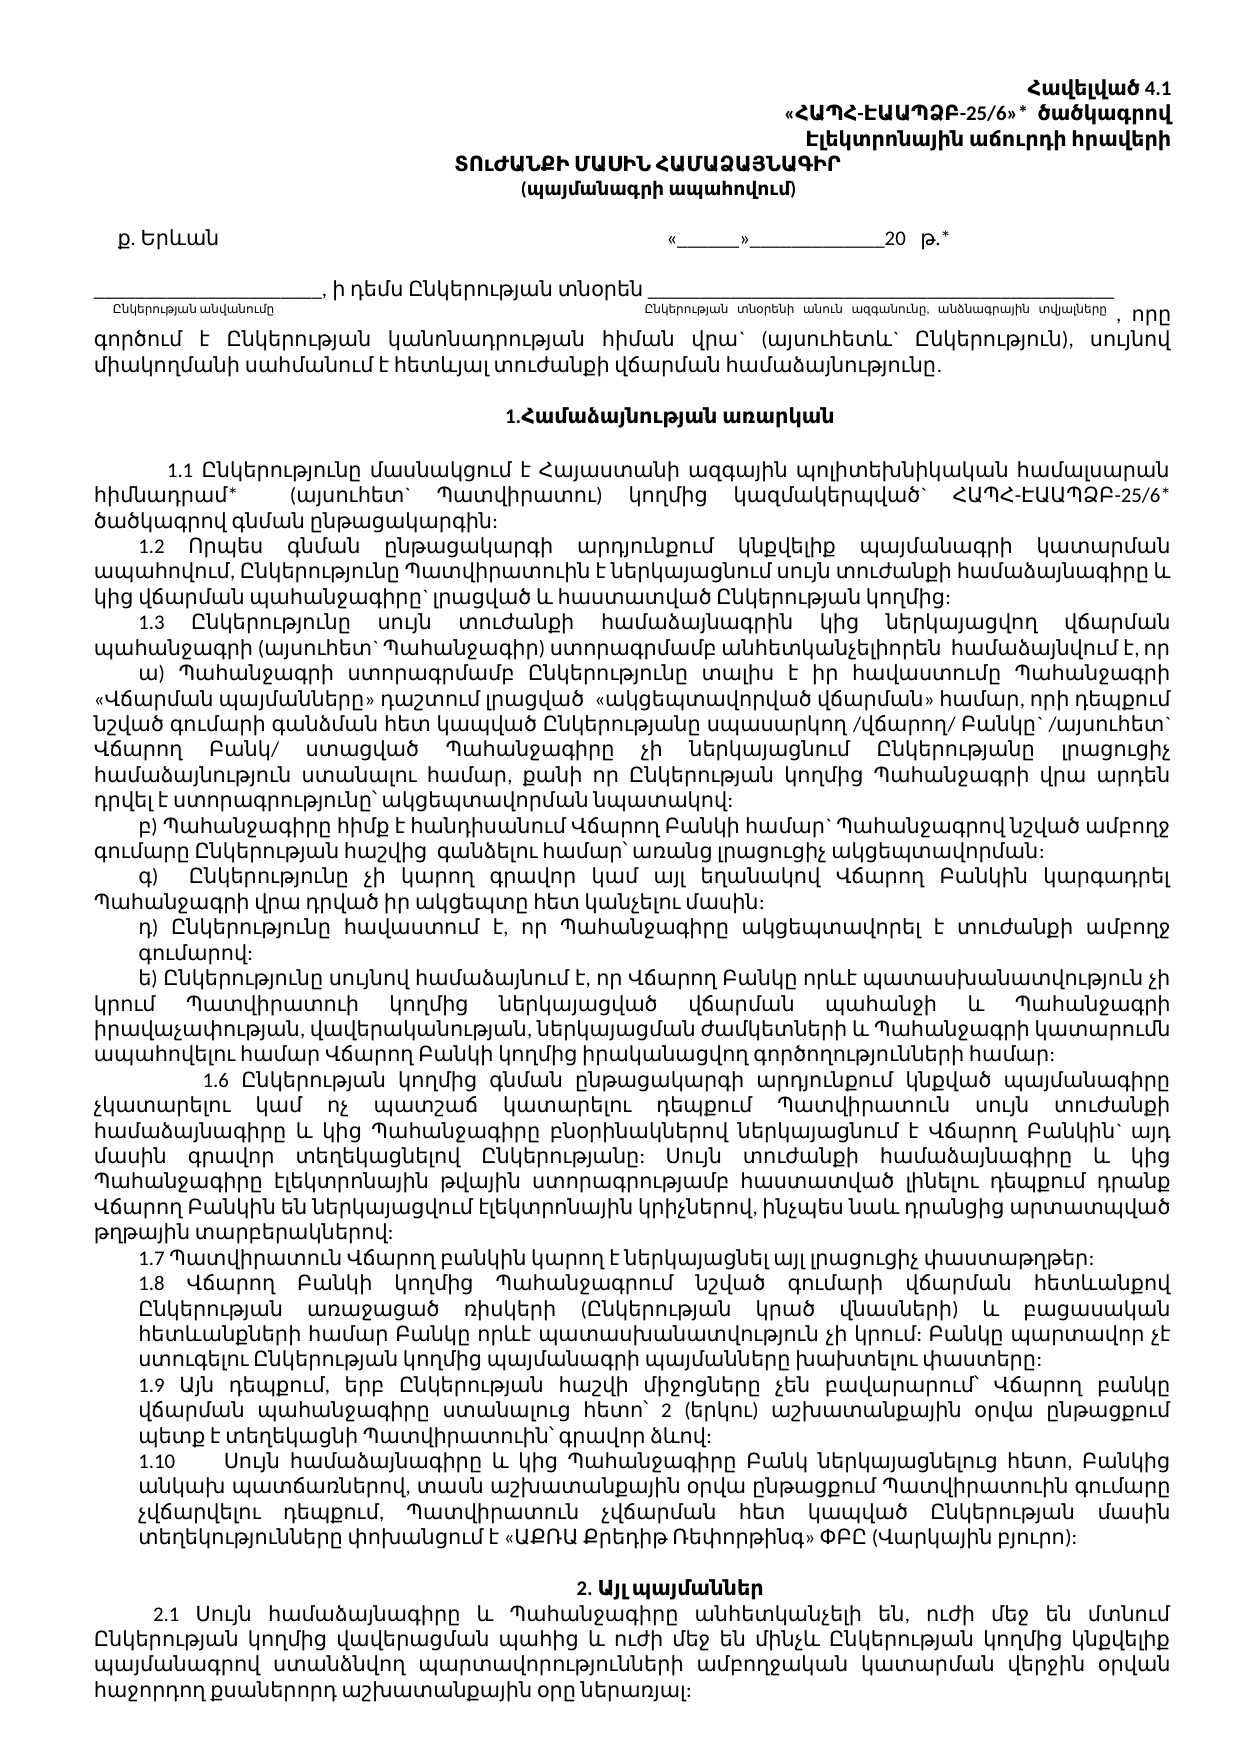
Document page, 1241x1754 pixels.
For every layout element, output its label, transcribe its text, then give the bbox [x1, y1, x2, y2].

text ՏՈւԺԱՆՔԻ ՄԱՍԻՆ ՀԱՄԱՁԱՅՆԱԳԻՐ [94, 151, 1171, 177]
text Հավելված 4.1 [94, 75, 1171, 100]
text 1.6 Ընկերության կողմից գնման ընթացակարգի արդյունքում կնքված պայմանագիրը չկատարելու կամ ոչ պատշաճ կատարելու դեպքում Պատվիրատուն սույն տուժանքի համաձայնագիրը և կից Պահանջագիրը բնօրինակներով ներկայացնում է Վճարող Բանկին` այդ մասին գրավոր տեղեկացնելով Ընկերությանը: Սույն տուժանքի համաձայնագիրը և կից Պահանջագիրը էլեկտրոնային թվային ստորագրությամբ հաստատված լինելու դեպքում դրանք Վճարող Բանկին են ներկայացվում էլեկտրոնային կրիչներով, ինչպես նաև դրանցից արտատպված թղթային տարբերակներով: [94, 1067, 1171, 1245]
text ք. Երևան «______»_____________20 թ.* [94, 225, 1171, 250]
text «ՀԱՊՀ-ԷԱԱՊՁԲ-25/6»* ծածկագրով [94, 100, 1171, 126]
text 2. Այլ պայմաններ [169, 1575, 1171, 1601]
text ե) Ընկերությունը սույնով համաձայնում է, որ Վճարող Բանկը որևէ պատասխանատվություն չի կրում Պատվիրատուի կողմից ներկայացված վճարման պահանջի և Պահանջագրի իրավաչափության, վավերականության, ներկայացման ժամկետների և Պահանջագրի կատարումն ապահովելու համար Վճարող Բանկի կողմից իրականացվող գործողությունների համար: [94, 965, 1171, 1067]
text 1.9 Այն դեպքում, երբ Ընկերության հաշվի միջոցները չեն բավարարում՝ Վճարող բանկը վճարման պահանջագիրը ստանալուց հետո՝ 2 (երկու) աշխատանքային օրվա ընթացքում պետք է տեղեկացնի Պատվիրատուին՝ գրավոր ձևով: [138, 1372, 1171, 1448]
text 1.7 Պատվիրատուն Վճարող բանկին կարող է ներկայացնել այլ լրացուցիչ փաստաթղթեր: [138, 1245, 1171, 1270]
text 1.1 Ընկերությունը մասնակցում է Հայաստանի ազգային պոլիտեխնիկական համալսարան հիմնադրամ* (այսուհետ` Պատվիրատու) կողմից կազմակերպված` ՀԱՊՀ-ԷԱԱՊՁԲ-25/6* ծածկագրով գնման ընթացակարգին: [94, 457, 1171, 533]
text գ) Ընկերությունը չի կարող գրավոր կամ այլ եղանակով Վճարող Բանկին կարգադրել Պահանջագրի վրա դրված իր ակցեպտը հետ կանչելու մասին: [94, 864, 1171, 914]
text 1.3 Ընկերությունը սույն տուժանքի համաձայնագրին կից ներկայացվող վճարման պահանջագրի (այսուհետ` Պահանջագիր) ստորագրմամբ անհետկանչելիորեն համաձայնվում է, որ [94, 609, 1171, 660]
text 1.2 Որպես գնման ընթացակարգի արդյունքում կնքվելիք պայմանագրի կատարման ապահովում, Ընկերությունը Պատվիրատուին է ներկայացնում սույն տուժանքի համաձայնագիրը և կից վճարման պահանջագիրը` լրացված և հաստատված Ընկերության կողմից: [94, 533, 1171, 609]
text ______________________, ի դեմս Ընկերության տնօրեն _____________________________________________ [94, 276, 1171, 301]
text 1.Համաձայնության առարկան [169, 403, 1171, 428]
text 1.8 Վճարող Բանկի կողմից Պահանջագրում նշված գումարի վճարման հետևանքով Ընկերության առաջացած ռիսկերի (Ընկերության կրած վնասների) և բացասական հետևանքների համար Բանկը որևէ պատասխանատվություն չի կրում: Բանկը պարտավոր չէ ստուգելու Ընկերության կողմից պայմանագրի պայմանները խախտելու փաստերը: [138, 1270, 1171, 1372]
text 1.10 Սույն համաձայնագիրը և կից Պահանջագիրը Բանկ ներկայացնելուց հետո, Բանկից անկախ պատճառներով, տասն աշխատանքային օրվա ընթացքում Պատվիրատուին գումարը չվճարվելու դեպքում, Պատվիրատուն չվճարման հետ կապված Ընկերության մասին տեղեկությունները փոխանցում է «ԱՔՌԱ Քրեդիթ Ռեփորթինգ» ՓԲԸ (Վարկային բյուրո): [138, 1448, 1171, 1550]
text Էլեկտրոնային աճուրդի հրավերի [94, 126, 1171, 151]
text (պայմանագրի ապահովում) [94, 177, 1171, 199]
text ա) Պահանջագրի ստորագրմամբ Ընկերությունը տալիս է իր հավաստումը Պահանջագրի «Վճարման պայմանները» դաշտում լրացված «ակցեպտավորված վճարման» համար, որի դեպքում նշված գումարի գանձման հետ կապված Ընկերությանը սպասարկող /վճարող/ Բանկը` /այսուհետ` Վճարող Բանկ/ ստացված Պահանջագիրը չի ներկայացնում Ընկերությանը լրացուցիչ համաձայնություն ստանալու համար, քանի որ Ընկերության կողմից Պահանջագրի վրա արդեն դրվել է ստորագրությունը՝ ակցեպտավորման նպատակով: [94, 660, 1171, 813]
text բ) Պահանջագիրը հիմք է հանդիսանում Վճարող Բանկի համար` Պահանջագրով նշված ամբողջ գումարը Ընկերության հաշվից գանձելու համար՝ առանց լրացուցիչ ակցեպտավորման: [94, 813, 1171, 864]
text դ) Ընկերությունը հավաստում է, որ Պահանջագիրը ակցեպտավորել է տուժանքի ամբողջ գումարով: [138, 914, 1171, 965]
text 2.1 Սույն համաձայնագիրը և Պահանջագիրը անհետկանչելի են, ուժի մեջ են մտնում Ընկերության կողմից վավերացման պահից և ուժի մեջ են մինչև Ընկերության կողմից կնքվելիք պայմանագրով ստանձնվող պարտավորությունների ամբողջական կատարման վերջին օրվան հաջորդող քսաներորդ աշխատանքային օրը ներառյալ: [94, 1601, 1171, 1702]
text Ընկերության անվանումը Ընկերության տնօրենի անուն ազգանունը, անձնագրային տվյալները , որը գործում է Ընկերության կանոնադրության հիման վրա` (այսուհետև` Ընկերություն), սույնով միակողմանի սահմանում է հետևյալ տուժանքի վճարման համաձայնությունը. [94, 301, 1171, 377]
